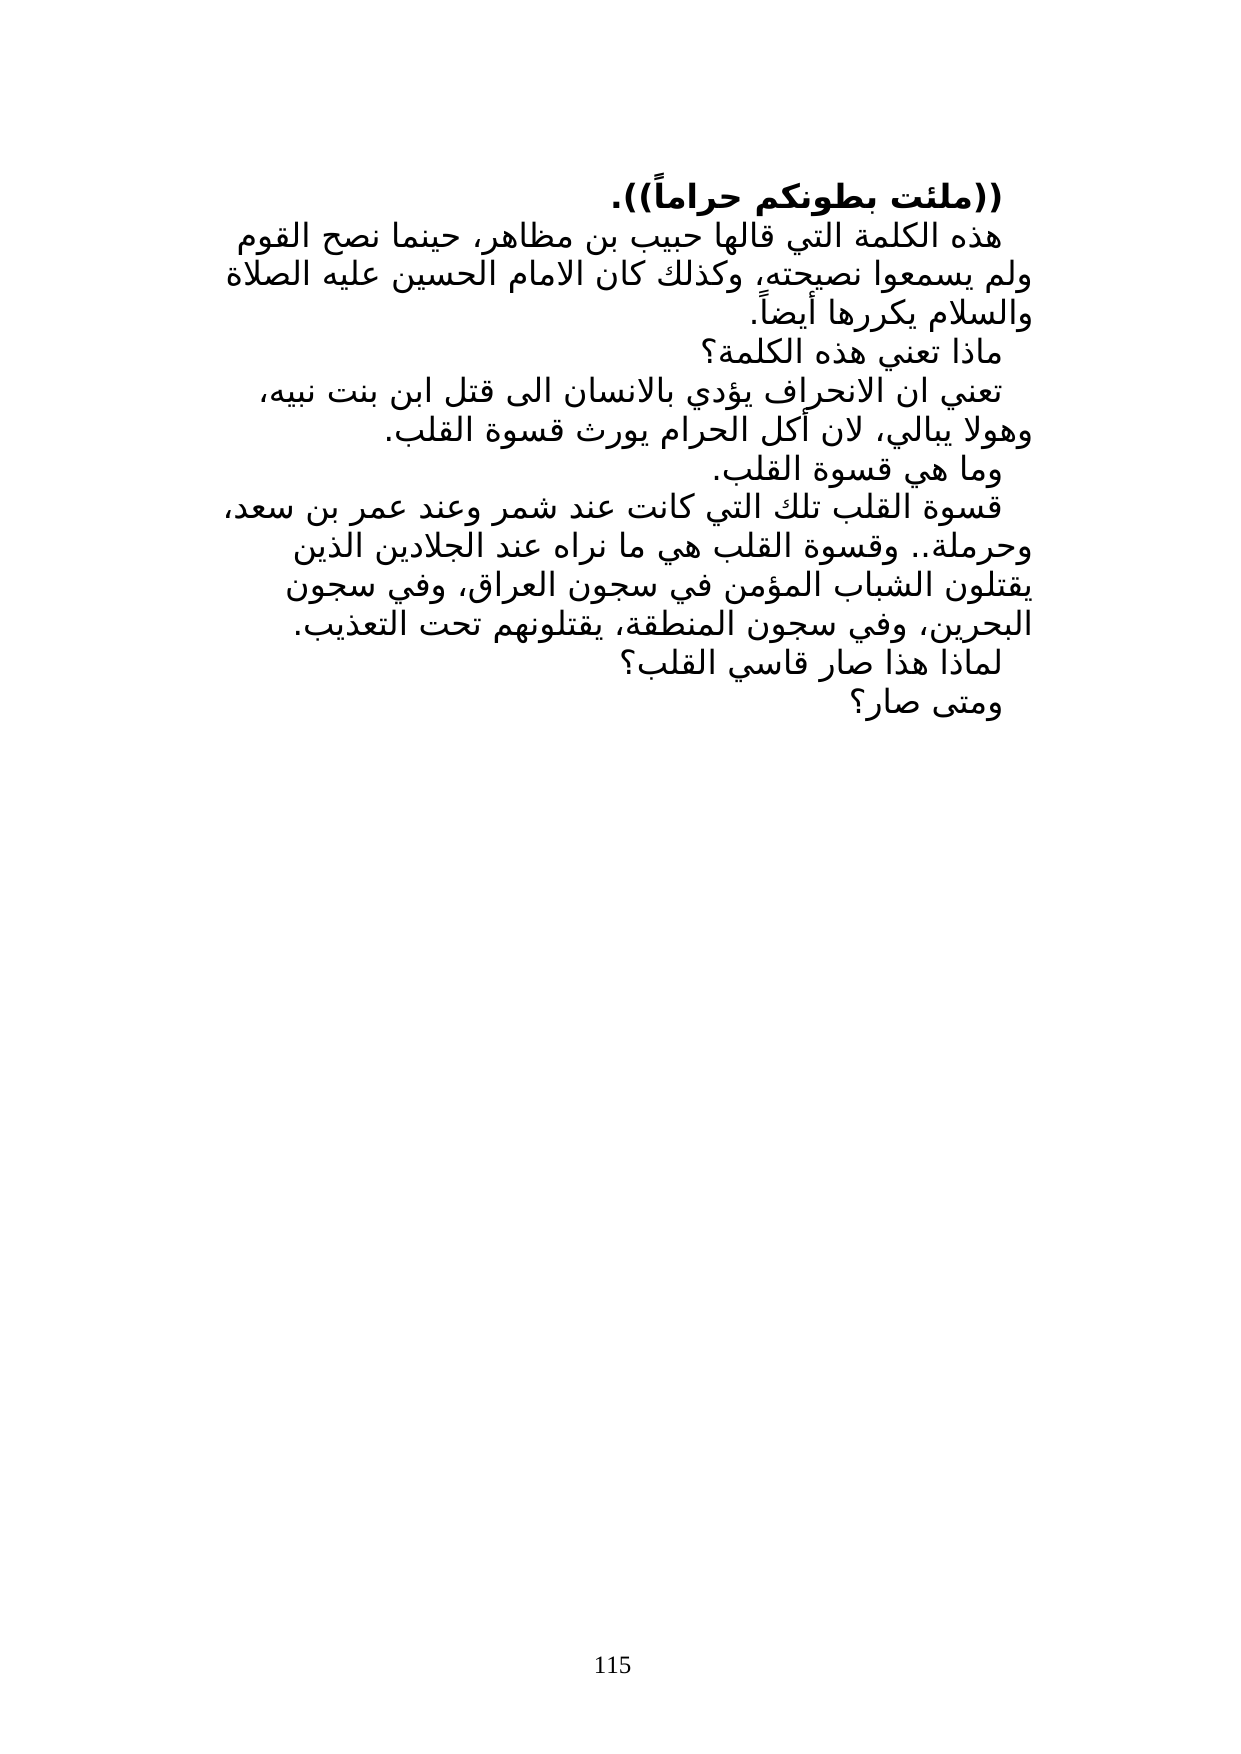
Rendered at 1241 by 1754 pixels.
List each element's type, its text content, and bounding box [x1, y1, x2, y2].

text ومتى صار؟ [222, 682, 1033, 721]
text لماذا هذا صار قاسي القلب؟ [222, 643, 1033, 682]
text وما هي قسوة القلب. [222, 449, 1033, 488]
text تعني ان الانحراف يؤدي بالانسان الى قتل ابن بنت نبيه، وهولا يبالي، لان أكل الحرام يورث قسوة القلب. [222, 371, 1033, 449]
text ((ملئت بطونكم حراماً)). [222, 177, 1033, 216]
text ماذا تعني هذه الكلمة؟ [222, 333, 1033, 371]
text هذه الكلمة التي قالها حبيب بن مظاهر، حينما نصح القوم ولم يسمعوا نصيحته، وكذلك كان الامام الحسين عليه الصلاة والسلام يكررها أيضاً. [222, 216, 1033, 333]
text قسوة القلب تلك التي كانت عند شمر وعند عمر بن سعد، وحرملة.. وقسوة القلب هي ما نراه عند الجلادين الذين يقتلون الشباب المؤمن في سجون العراق، وفي سجون البحرين، وفي سجون المنطقة، يقتلونهم تحت التعذيب. [222, 488, 1033, 643]
